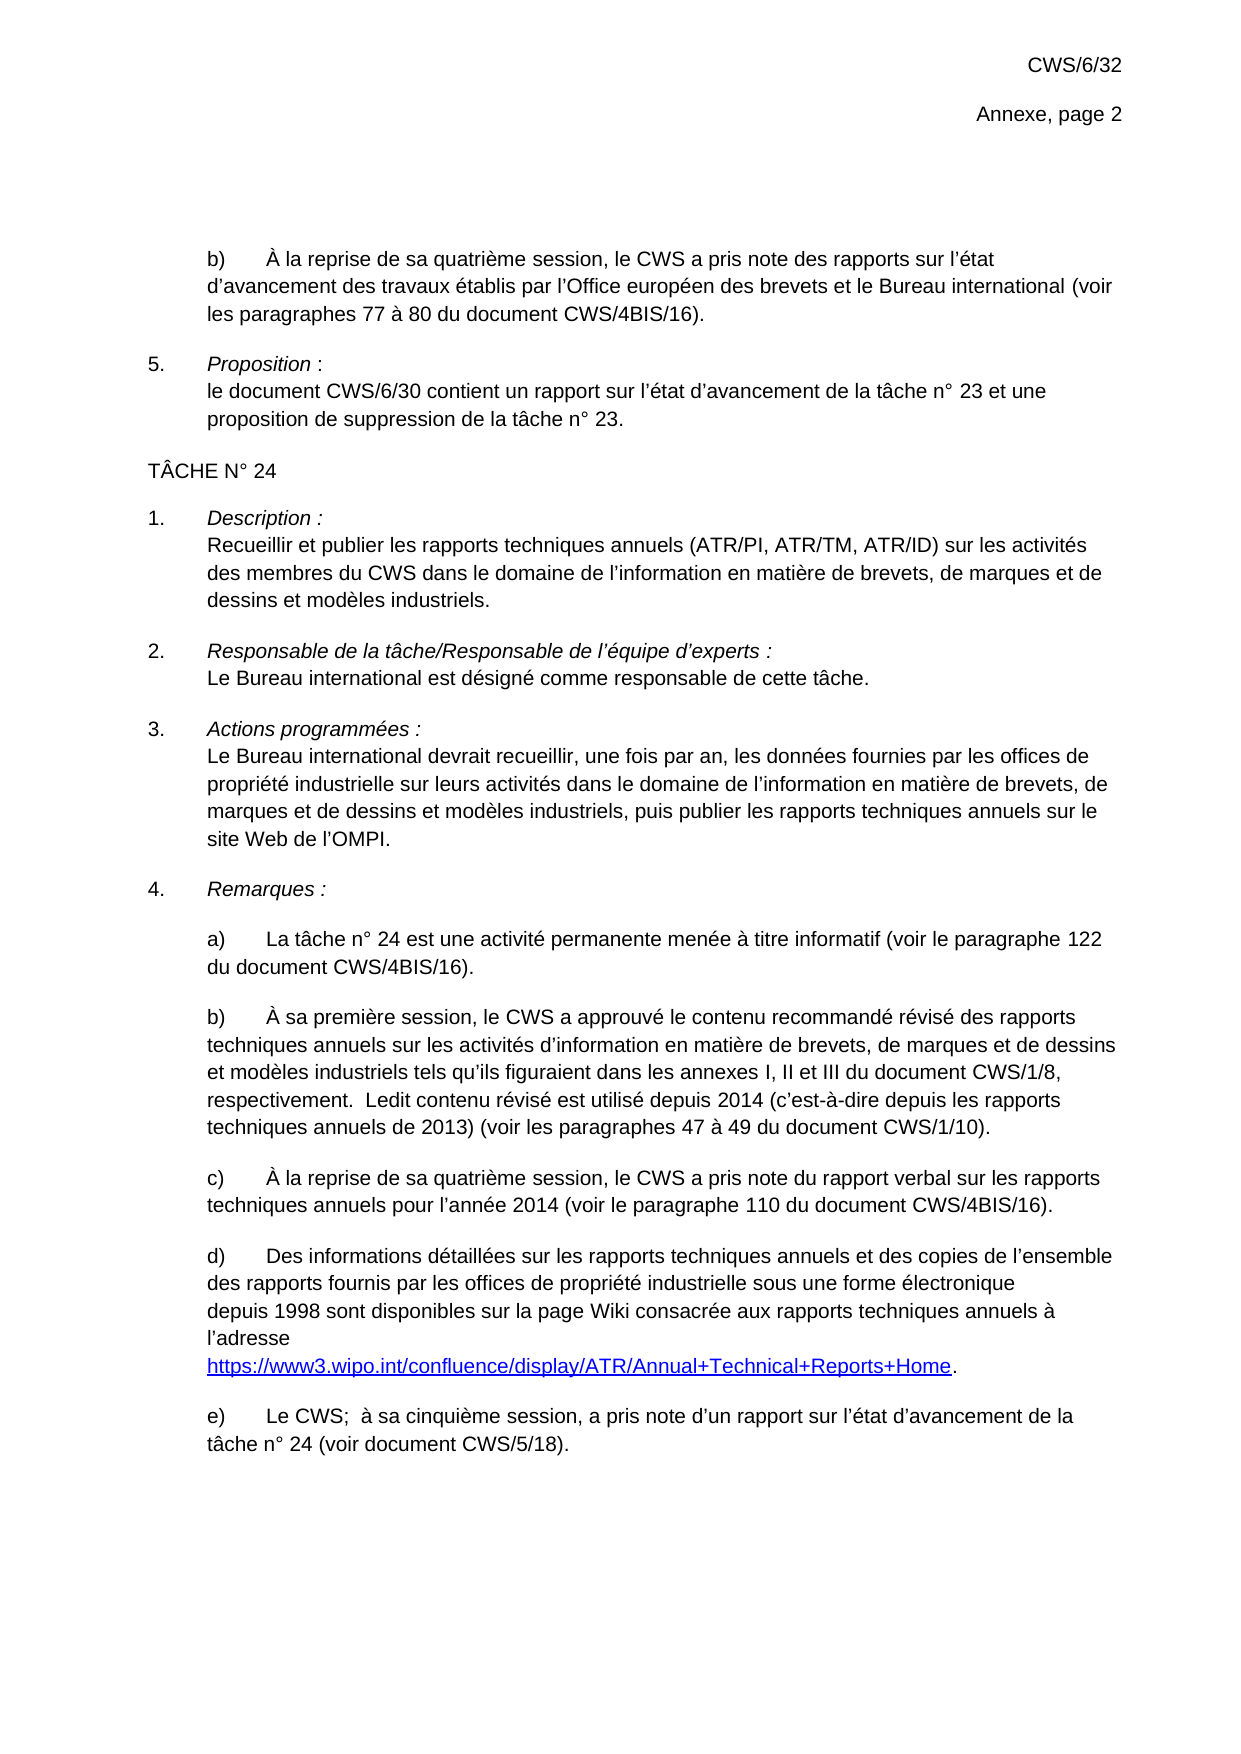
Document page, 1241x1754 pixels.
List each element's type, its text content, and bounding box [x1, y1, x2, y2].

subtitle Tâche n° 24 [148, 459, 1122, 483]
text 4. Remarques : [148, 877, 1122, 901]
text e) Le CWS; à sa cinquième session, a pris note d’un rapport sur l’état d’avancement de la tâche n° 24 (voir document CWS/5/18). [207, 1404, 1122, 1455]
text 2. Responsable de la tâche/Responsable de l’équipe d’experts : Le Bureau international est désigné comme responsable de cette tâche. [148, 638, 1122, 690]
text a) La tâche n° 24 est une activité permanente menée à titre informatif (voir le paragraphe 122 du document CWS/4BIS/16). [207, 927, 1122, 979]
text c) À la reprise de sa quatrième session, le CWS a pris note du rapport verbal sur les rapports techniques annuels pour l’année 2014 (voir le paragraphe 110 du document CWS/4BIS/16). [207, 1166, 1122, 1217]
text d) Des informations détaillées sur les rapports techniques annuels et des copies de l’ensemble des rapports fournis par les offices de propriété industrielle sous une forme électronique depuis 1998 sont disponibles sur la page Wiki consacrée aux rapports techniques annuels à l’adresse https://www3.wipo.int/confluence/display/ATR/Annual+Technical+Reports+Home. [207, 1243, 1122, 1377]
text b) À sa première session, le CWS a approuvé le contenu recommandé révisé des rapports techniques annuels sur les activités d’information en matière de brevets, de marques et de dessins et modèles industriels tels qu’ils figuraient dans les annexes I, II et III du document CWS/1/8, respectivement. Ledit contenu révisé est utilisé depuis 2014 (c’est-à-dire depuis les rapports techniques annuels de 2013) (voir les paragraphes 47 à 49 du document CWS/1/10). [207, 1005, 1122, 1139]
text 3. Actions programmées : Le Bureau international devrait recueillir, une fois par an, les données fournies par les offices de propriété industrielle sur leurs activités dans le domaine de l’information en matière de brevets, de marques et de dessins et modèles industriels, puis publier les rapports techniques annuels sur le site Web de l’OMPI. [148, 716, 1122, 850]
text b) À la reprise de sa quatrième session, le CWS a pris note des rapports sur l’état d’avancement des travaux établis par l’Office européen des brevets et le Bureau international (voir les paragraphes 77 à 80 du document CWS/4BIS/16). [207, 246, 1122, 325]
text 5. Proposition : le document CWS/6/30 contient un rapport sur l’état d’avancement de la tâche n° 23 et une proposition de suppression de la tâche n° 23. [148, 352, 1122, 431]
text 1. Description : Recueillir et publier les rapports techniques annuels (ATR/PI, ATR/TM, ATR/ID) sur les activités des membres du CWS dans le domaine de l’information en matière de brevets, de marques et de dessins et modèles industriels. [148, 506, 1122, 612]
